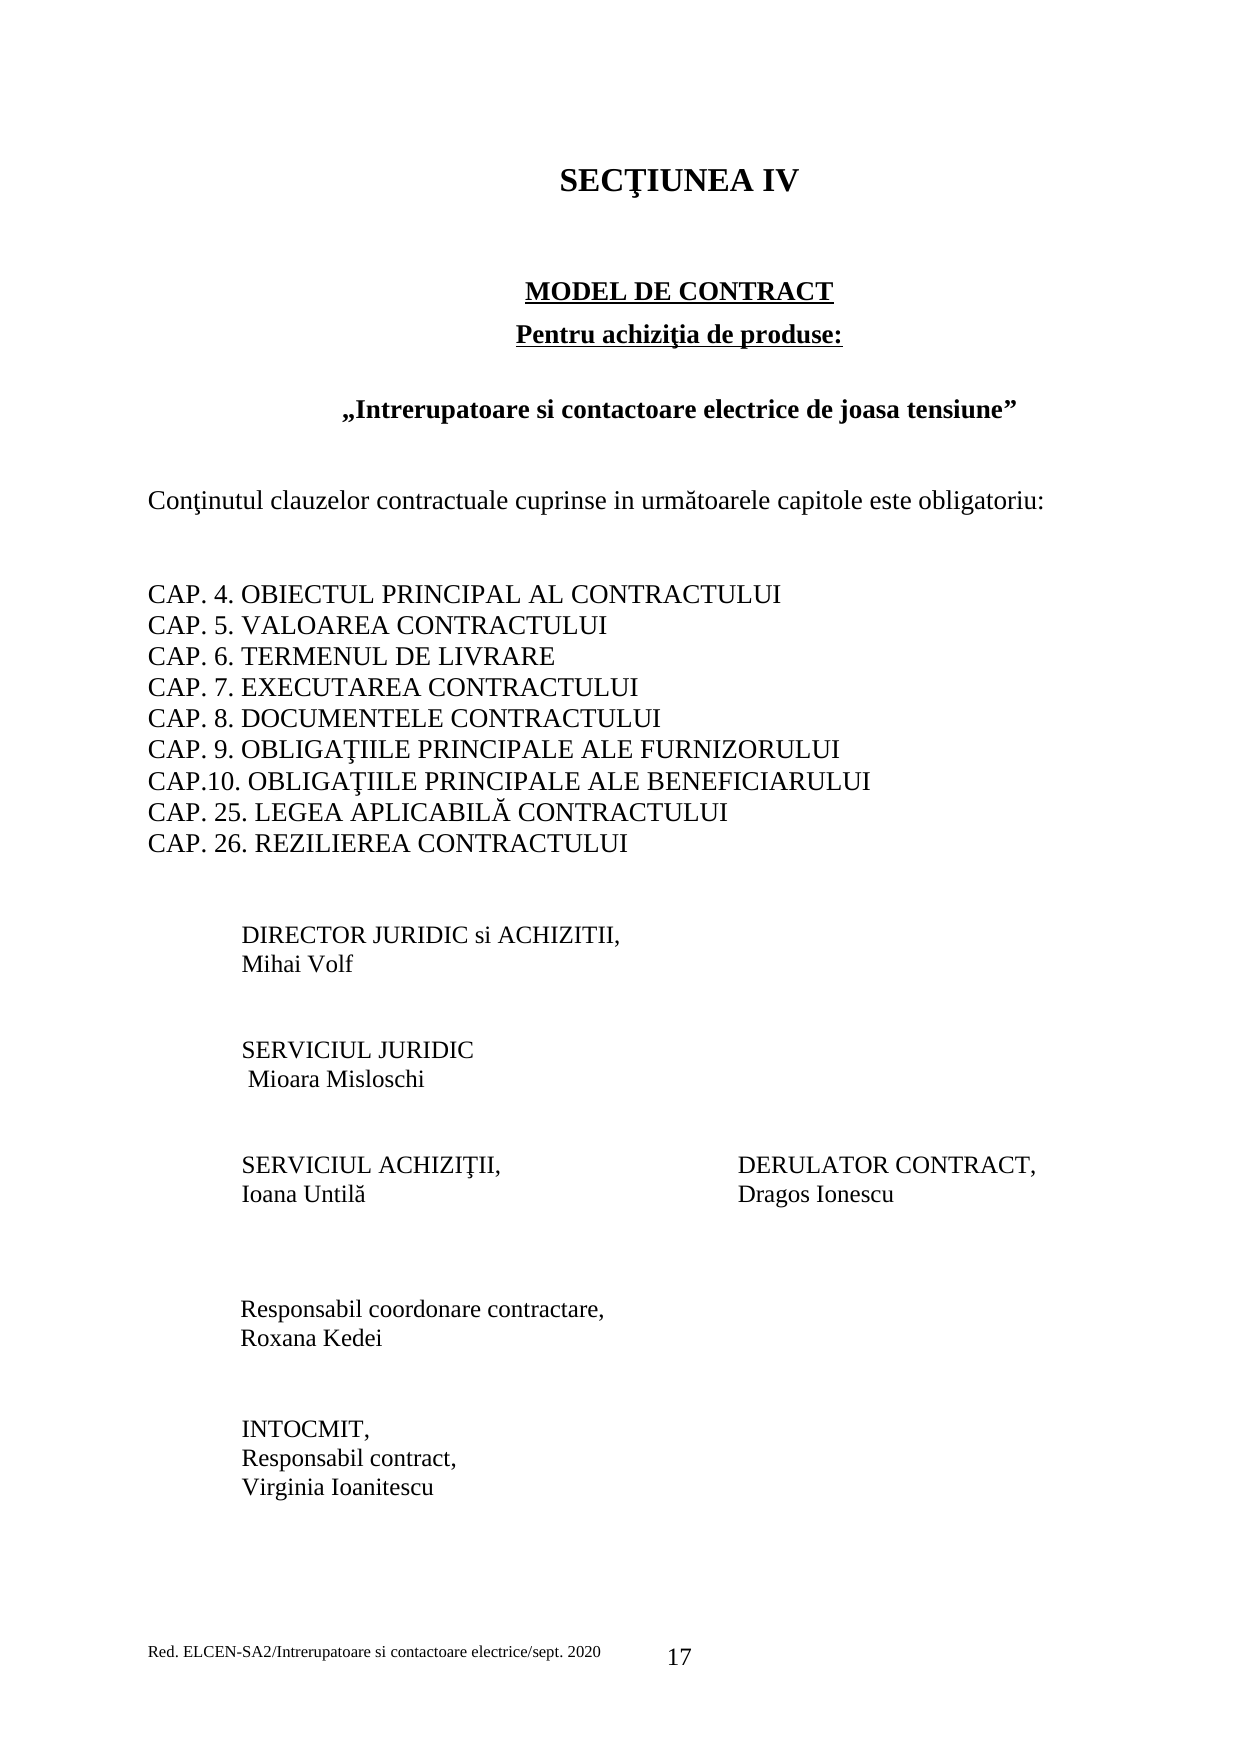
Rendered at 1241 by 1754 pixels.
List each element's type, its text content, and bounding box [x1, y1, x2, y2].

text SECŢIUNEA IV [148, 160, 1211, 198]
text Mioara Misloschi [241, 1064, 1211, 1093]
text CAP. 5. VALOAREA CONTRACTULUI [148, 609, 1211, 640]
text CAP. 25. LEGEA APLICABILĂ CONTRACTULUI [148, 796, 1211, 827]
subtitle MODEL DE CONTRACT [148, 275, 1211, 306]
text CAP. 9. OBLIGAŢIILE PRINCIPALE ALE FURNIZORULUI [148, 734, 1211, 765]
text Ioana Untilă Dragos Ionescu [241, 1179, 1211, 1208]
text „Intrerupatoare si contactoare electrice de joasa tensiune” [148, 393, 1211, 424]
text Intocmit, [168, 1414, 1211, 1443]
text CAP. 6. TERMENUL DE LIVRARE [148, 640, 1211, 671]
text DIRECTOR JURIDIC si ACHIZITII, [241, 921, 1211, 949]
text Conţinutul clauzelor contractuale cuprinse in următoarele capitole este obligatoriu: [148, 484, 1211, 516]
text SERVICIUL JURIDIC [241, 1036, 1211, 1064]
text CAP. 4. OBIECTUL PRINCIPAL AL CONTRACTULUI [148, 578, 1211, 609]
text Roxana Kedei [148, 1323, 1211, 1352]
text Virginia Ioanitescu [168, 1472, 1211, 1500]
text Responsabil coordonare contractare, [148, 1294, 1211, 1323]
text CAP. 7. EXECUTAREA CONTRACTULUI [148, 671, 1211, 702]
text Responsabil contract, [168, 1443, 1211, 1472]
text Mihai Volf [241, 949, 1211, 978]
text CAP.10. OBLIGAŢIILE PRINCIPALE ALE BENEFICIARULUI [148, 765, 1211, 796]
subtitle Pentru achiziţia de produse: [148, 319, 1211, 350]
text CAP. 26. REZILIEREA CONTRACTULUI [148, 827, 1211, 858]
text SERVICIUL ACHIZIŢII, Derulator contract, [241, 1151, 1211, 1179]
text CAP. 8. DOCUMENTELE CONTRACTULUI [148, 702, 1211, 734]
